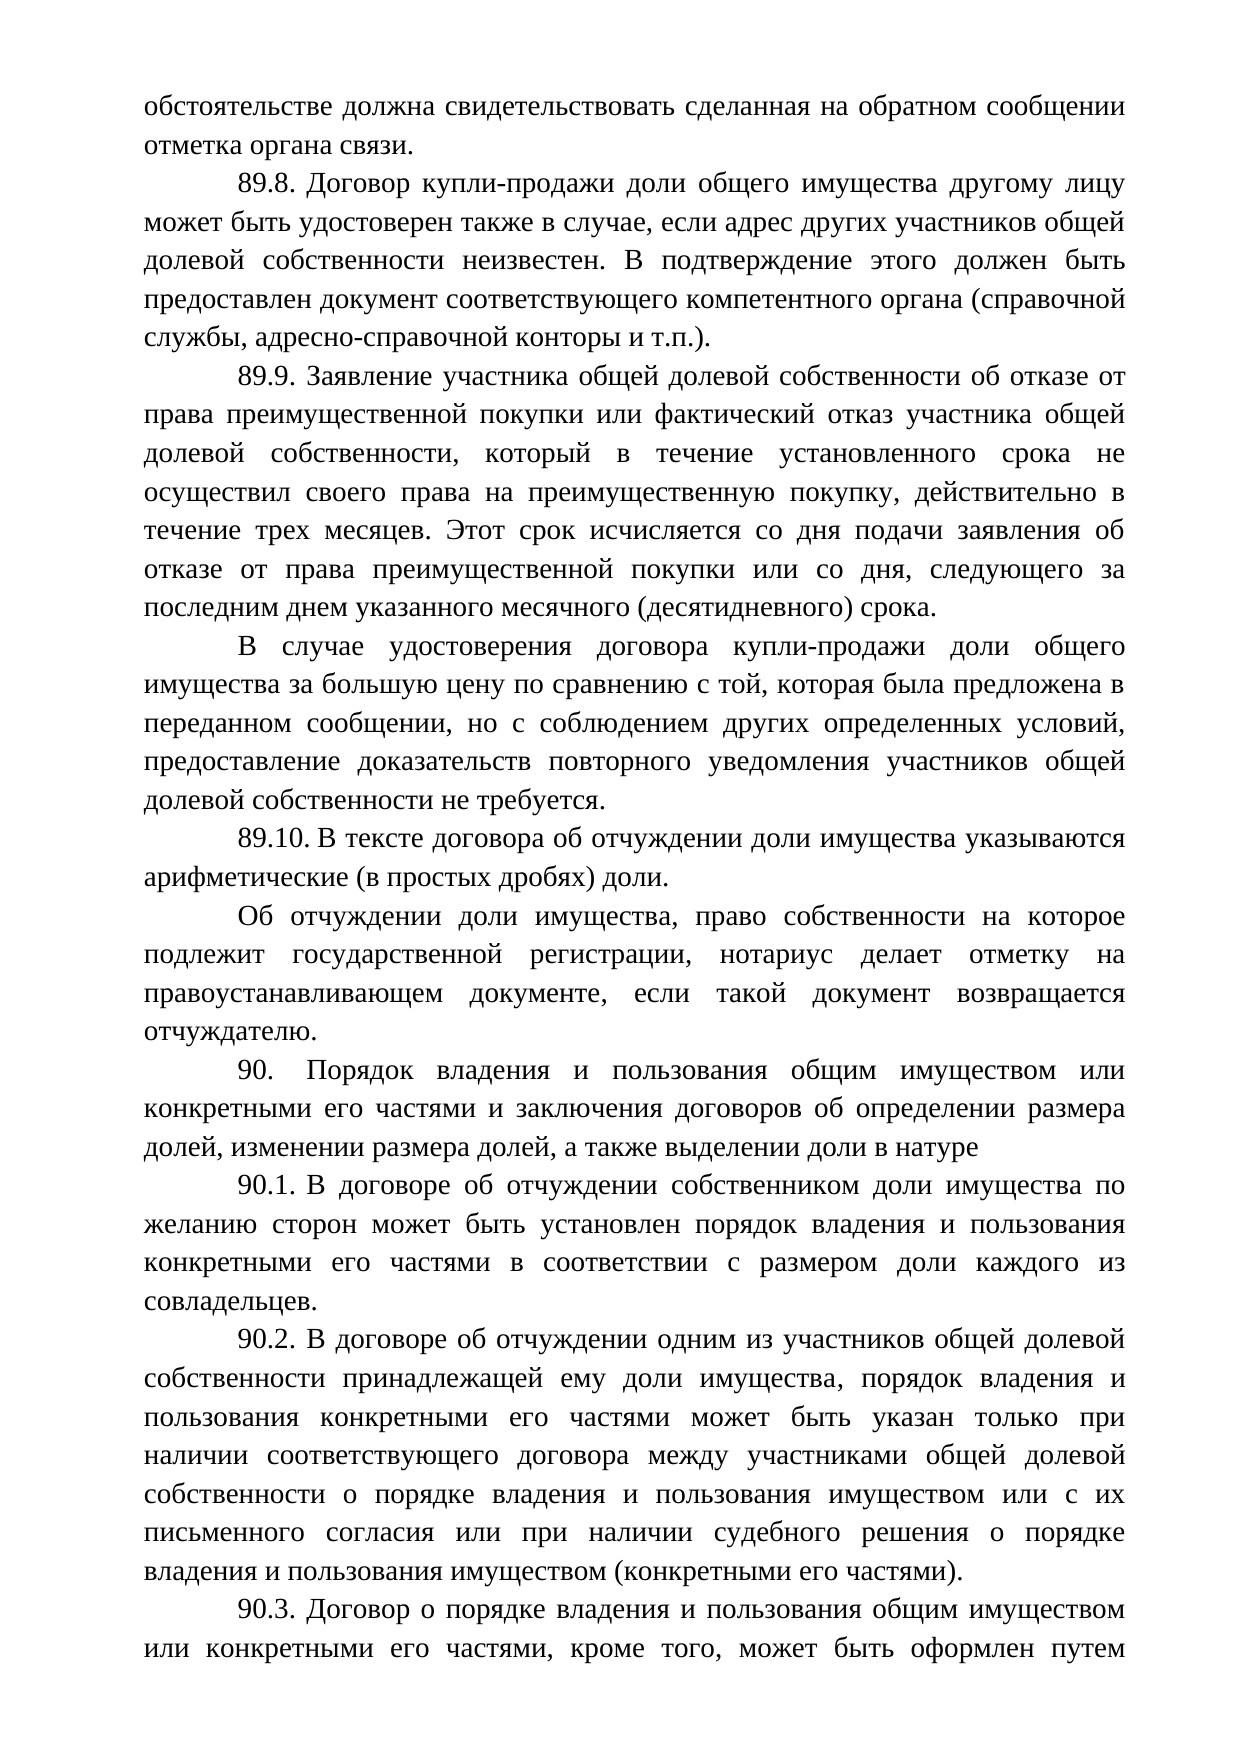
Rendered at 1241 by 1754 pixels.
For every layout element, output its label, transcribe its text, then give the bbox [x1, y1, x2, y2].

list Договор купли-продажи доли общего имущества другому лицу может быть удостоверен также в случае, если адрес других участников общей долевой собственности неизвестен. В подтверждение этого должен быть предоставлен документ соответствующего компетентного органа (справочной службы, адресно-справочной конторы и т.п.). [144, 165, 1126, 353]
list Заявление участника общей долевой собственности об отказе от права преимущественной покупки или фактический отказ участника общей долевой собственности, который в течение установленного срока не осуществил своего права на преимущественную покупку, действительно в течение трех месяцев. Этот срок исчисляется со дня подачи заявления об отказе от права преимущественной покупки или со дня, следующего за последним днем указанного месячного (десятидневного) срока. [144, 358, 1126, 623]
list В тексте договора об отчуждении доли имущества указываются арифметические (в простых дробях) доли. [144, 821, 1126, 893]
list Порядок владения и пользования общим имуществом или конкретными его частями и заключения договоров об определении размера долей, изменении размера долей, а также выделении доли в натуре [144, 1052, 1126, 1162]
list В договоре об отчуждении одним из участников общей долевой собственности принадлежащей ему доли имущества, порядок владения и пользования конкретными его частями может быть указан только при наличии соответствующего договора между участниками общей долевой собственности о порядке владения и пользования имуществом или с их письменного согласия или при наличии судебного решения о порядке владения и пользования имуществом (конкретными его частями). [144, 1322, 1126, 1586]
list В договоре об отчуждении собственником доли имущества по желанию сторон может быть установлен порядок владения и пользования конкретными его частями в соответствии с размером доли каждого из совладельцев. [144, 1167, 1126, 1317]
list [144, 88, 1126, 160]
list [144, 1591, 1126, 1663]
text В случае удостоверения договора купли-продажи доли общего имущества за большую цену по сравнению с той, которая была предложена в переданном сообщении, но с соблюдением других определенных условий, предоставление доказательств повторного уведомления участников общей долевой собственности не требуется. [144, 628, 1126, 816]
text Об отчуждении доли имущества, право собственности на которое подлежит государственной регистрации, нотариус делает отметку на правоустанавливающем документе, если такой документ возвращается отчуждателю. [144, 898, 1126, 1047]
